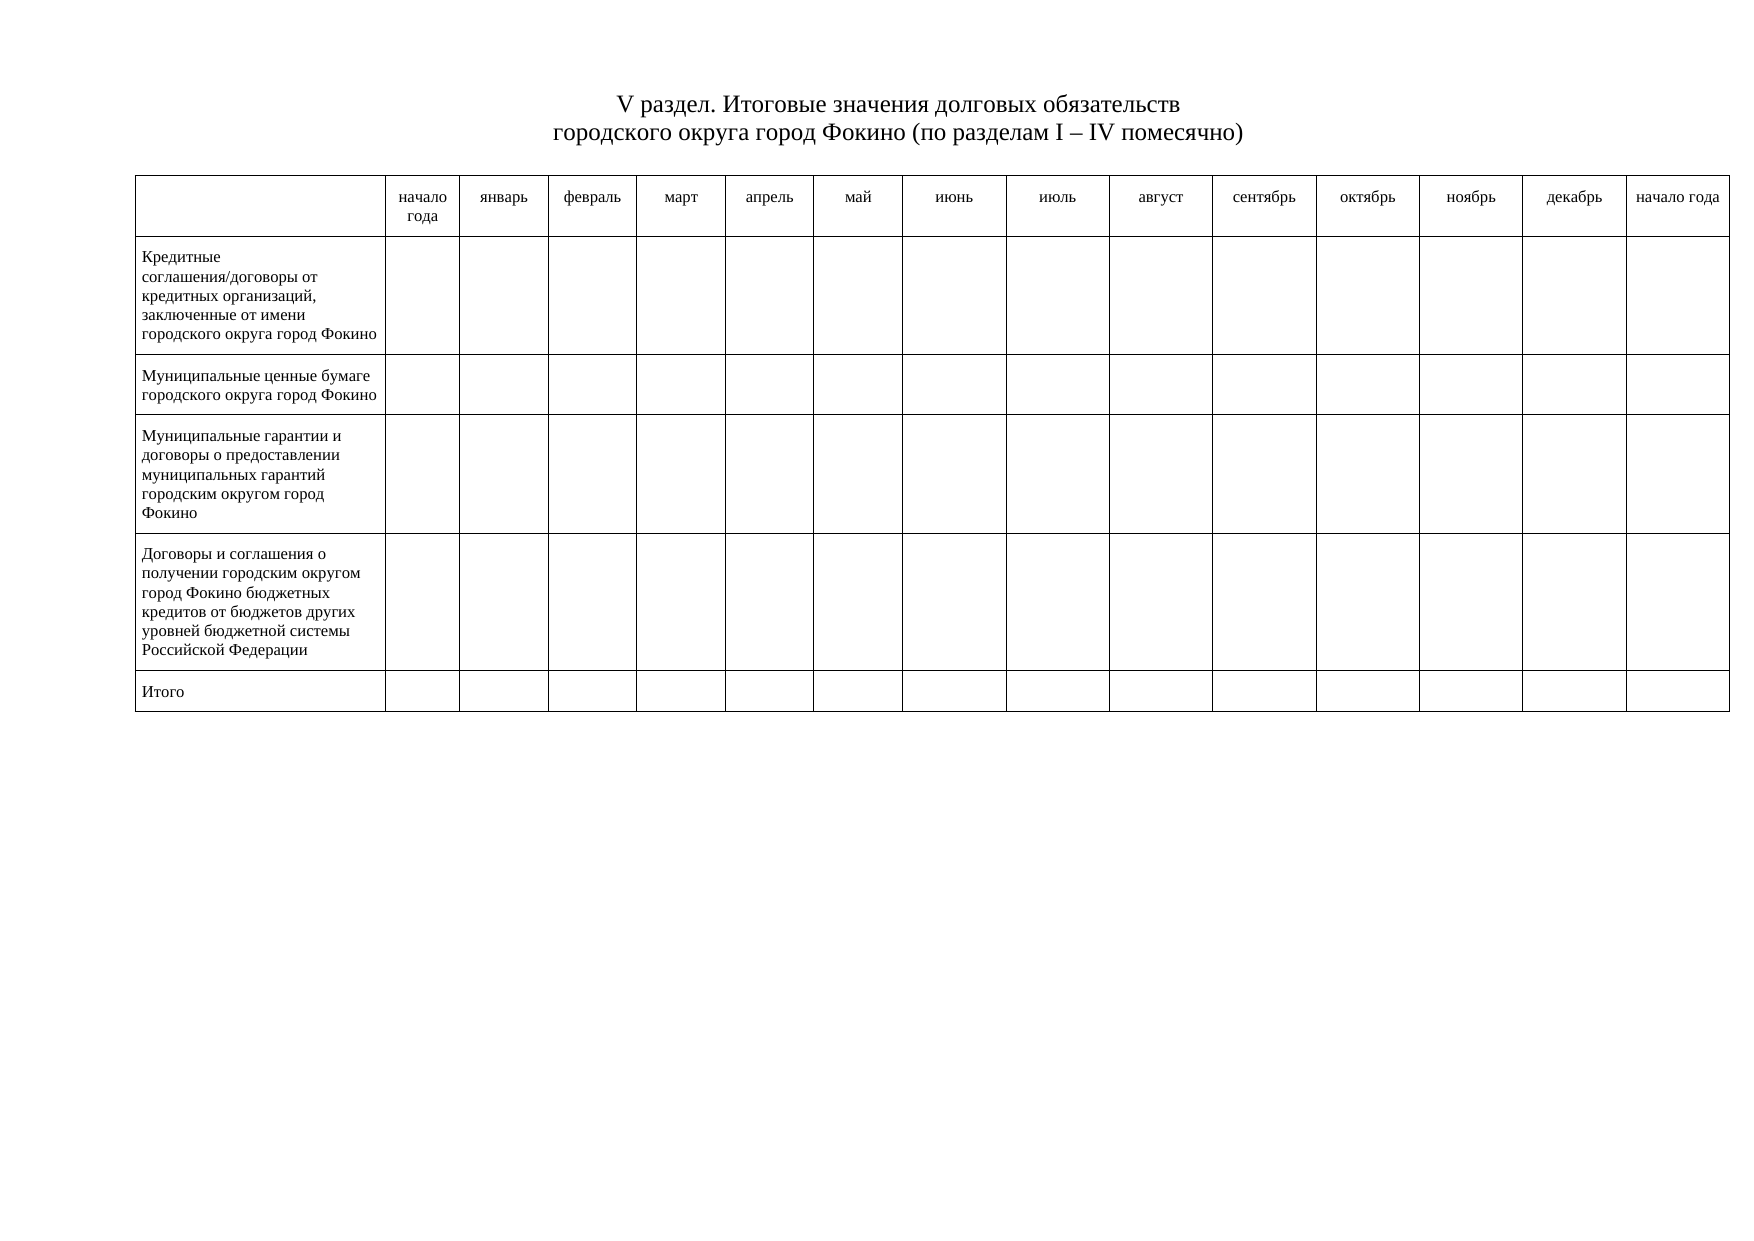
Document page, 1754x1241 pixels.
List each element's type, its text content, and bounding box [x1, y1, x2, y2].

table_cell [1213, 671, 1316, 711]
table_cell [549, 237, 636, 354]
table_cell [637, 534, 725, 670]
table_cell [1007, 237, 1109, 354]
table_cell [1213, 355, 1316, 414]
table_cell [1317, 237, 1419, 354]
table_cell [1110, 671, 1212, 711]
table_header начало года [1627, 176, 1729, 236]
table_header февраль [549, 176, 636, 236]
table_cell [1627, 415, 1729, 532]
table_header июнь [903, 176, 1006, 236]
table_cell [814, 237, 902, 354]
table_cell [1213, 415, 1316, 532]
table_cell [1007, 415, 1109, 532]
table_cell Итого [136, 671, 385, 711]
table_cell [549, 671, 636, 711]
table_cell [637, 671, 725, 711]
table_cell [460, 355, 548, 414]
table_cell [726, 355, 813, 414]
table_cell [637, 415, 725, 532]
table_cell [1523, 671, 1626, 711]
table_cell [1420, 237, 1522, 354]
table_cell [903, 415, 1006, 532]
table_cell [814, 355, 902, 414]
table_cell Кредитные соглашения/договоры от кредитных организаций, заключенные от имени городского округа город Фокино [136, 237, 385, 354]
table_header декабрь [1523, 176, 1626, 236]
table_cell [1317, 671, 1419, 711]
table_cell [386, 415, 459, 532]
text городского округа город Фокино (по разделам I – IV помесячно) [135, 117, 1662, 146]
table_cell [1420, 355, 1522, 414]
table_cell [1523, 415, 1626, 532]
table_cell [1317, 355, 1419, 414]
table_cell [726, 534, 813, 670]
table_cell [1110, 534, 1212, 670]
table_cell [1627, 534, 1729, 670]
table_cell [903, 355, 1006, 414]
table_cell [1317, 534, 1419, 670]
table_cell [460, 671, 548, 711]
table_header август [1110, 176, 1212, 236]
table_cell [1420, 671, 1522, 711]
table_cell [1627, 671, 1729, 711]
text V раздел. Итоговые значения долговых обязательств [135, 89, 1662, 117]
table_cell [1110, 355, 1212, 414]
table_header апрель [726, 176, 813, 236]
table_header май [814, 176, 902, 236]
table_cell [1317, 415, 1419, 532]
table_cell [1007, 355, 1109, 414]
table_cell [1523, 355, 1626, 414]
table_header октябрь [1317, 176, 1419, 236]
table_cell [386, 355, 459, 414]
table_cell [1007, 534, 1109, 670]
table_cell [460, 237, 548, 354]
table_cell [549, 415, 636, 532]
table_cell [549, 355, 636, 414]
table_cell [1213, 237, 1316, 354]
table_cell [1213, 534, 1316, 670]
table_cell [814, 415, 902, 532]
table_cell [814, 671, 902, 711]
table_header июль [1007, 176, 1109, 236]
table_cell [386, 237, 459, 354]
table_cell Муниципальные гарантии и договоры о предоставлении муниципальных гарантий городским округом город Фокино [136, 415, 385, 532]
table_cell [1007, 671, 1109, 711]
table_cell [726, 237, 813, 354]
table_cell [460, 415, 548, 532]
table_cell Муниципальные ценные бумаге городского округа город Фокино [136, 355, 385, 414]
table_cell [637, 237, 725, 354]
table_cell [1110, 237, 1212, 354]
table_header сентябрь [1213, 176, 1316, 236]
table_cell [1523, 237, 1626, 354]
table_cell [386, 534, 459, 670]
table_cell [903, 534, 1006, 670]
table_cell [726, 671, 813, 711]
table_cell [903, 237, 1006, 354]
table_cell Договоры и соглашения о получении городским округом город Фокино бюджетных кредитов от бюджетов других уровней бюджетной системы Российской Федерации [136, 534, 385, 670]
table_cell [814, 534, 902, 670]
table_cell [637, 355, 725, 414]
table_header [136, 176, 385, 236]
table_cell [1627, 237, 1729, 354]
table_cell [1627, 355, 1729, 414]
table_header март [637, 176, 725, 236]
table_cell [460, 534, 548, 670]
table_cell [1110, 415, 1212, 532]
table_cell [1523, 534, 1626, 670]
table_header начало года [386, 176, 459, 236]
table_cell [549, 534, 636, 670]
table_cell [1420, 534, 1522, 670]
table_cell [903, 671, 1006, 711]
table_header январь [460, 176, 548, 236]
table_cell [386, 671, 459, 711]
table_cell [1420, 415, 1522, 532]
table_cell [726, 415, 813, 532]
table_header ноябрь [1420, 176, 1522, 236]
